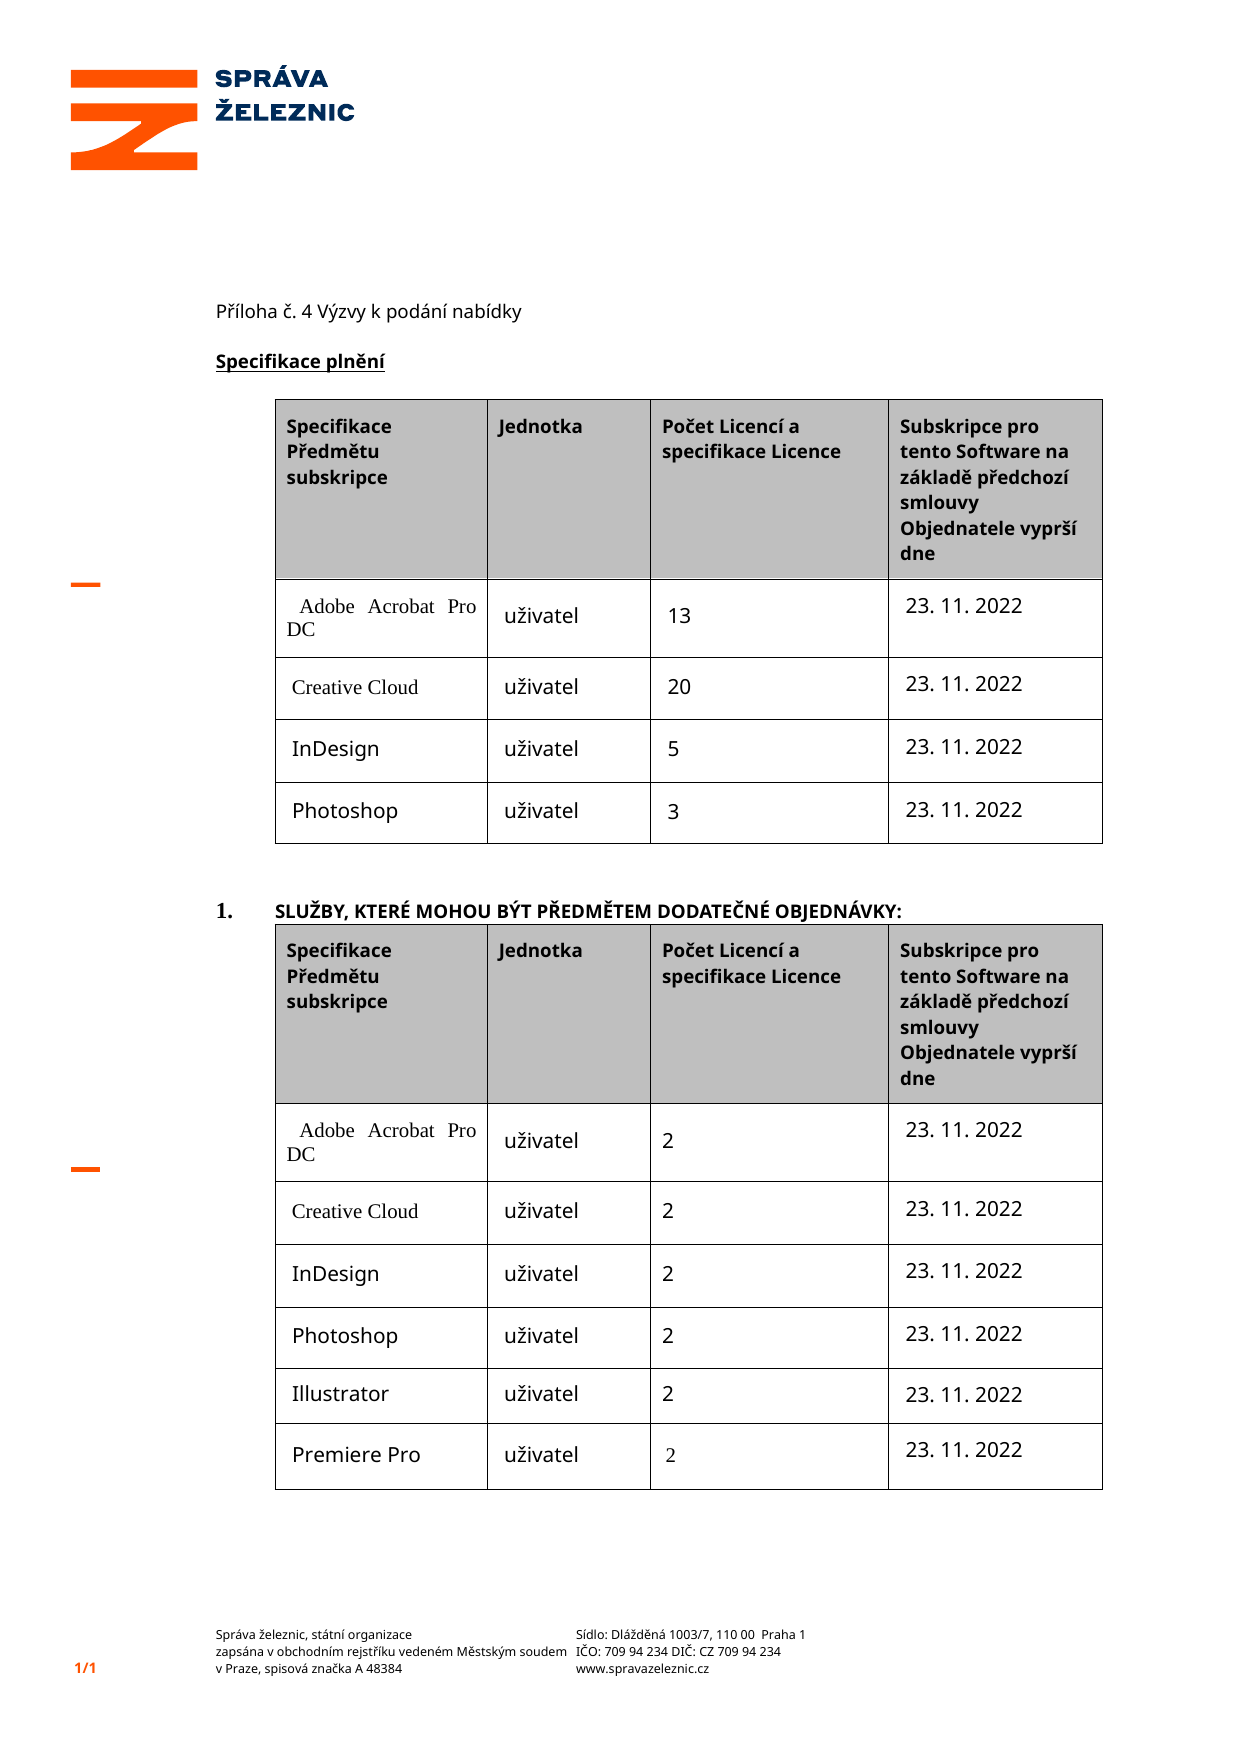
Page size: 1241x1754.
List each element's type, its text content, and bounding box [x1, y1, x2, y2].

table_cell 13 [651, 580, 888, 657]
text Specifikace plnění [216, 349, 1122, 374]
table_cell 2 [651, 1308, 888, 1368]
table_cell 23. 11. 2022 [889, 658, 1102, 719]
table_cell 2 [651, 1104, 888, 1181]
table_header Jednotka [488, 925, 650, 1103]
table_cell 2 [651, 1182, 888, 1244]
table_cell 23. 11. 2022 [889, 1182, 1102, 1244]
table_cell 5 [651, 720, 888, 782]
table_cell InDesign [276, 720, 487, 782]
table_cell uživatel [488, 783, 650, 843]
table_cell 23. 11. 2022 [889, 1308, 1102, 1368]
table_cell Photoshop [276, 1308, 487, 1368]
table_cell 23. 11. 2022 [889, 580, 1102, 657]
table_cell uživatel [488, 1182, 650, 1244]
table_cell Creative Cloud [276, 1182, 487, 1244]
table_cell uživatel [488, 720, 650, 782]
table_cell 2 [651, 1369, 888, 1422]
table_cell uživatel [488, 1308, 650, 1368]
table_cell Premiere Pro [276, 1424, 487, 1489]
list Služby, KTERÉ MOHOU BÝT PŘEDMĚTEM DODATEČNÉ OBJEDNÁVKY: [216, 897, 1122, 924]
table_cell Adobe Acrobat Pro DC [276, 1104, 487, 1181]
table_cell 23. 11. 2022 [889, 1424, 1102, 1489]
table_header Specifikace Předmětu subskripce [276, 925, 487, 1103]
table_cell uživatel [488, 580, 650, 657]
table_header Jednotka [488, 400, 650, 578]
table_header Subskripce pro tento Software na základě předchozí smlouvy Objednatele vyprší dne [889, 925, 1102, 1103]
table_cell uživatel [488, 1424, 650, 1489]
table_cell 23. 11. 2022 [889, 1245, 1102, 1307]
table_cell uživatel [488, 658, 650, 719]
table_header Počet Licencí a specifikace Licence [651, 925, 888, 1103]
table_cell 23. 11. 2022 [889, 783, 1102, 843]
table_cell uživatel [488, 1245, 650, 1307]
table_cell 23. 11. 2022 [889, 720, 1102, 782]
table_cell Illustrator [276, 1369, 487, 1422]
table_cell uživatel [488, 1369, 650, 1422]
table_cell uživatel [488, 1104, 650, 1181]
table_cell Creative Cloud [276, 658, 487, 719]
text Příloha č. 4 Výzvy k podání nabídky [216, 298, 1122, 324]
table_header Specifikace Předmětu subskripce [276, 400, 487, 578]
table_cell 2 [651, 1245, 888, 1307]
table_cell 23. 11. 2022 [889, 1369, 1102, 1422]
table_cell Photoshop [276, 783, 487, 843]
table_header Subskripce pro tento Software na základě předchozí smlouvy Objednatele vyprší dne [889, 400, 1102, 578]
table_cell 3 [651, 783, 888, 843]
table_cell InDesign [276, 1245, 487, 1307]
table_cell 23. 11. 2022 [889, 1104, 1102, 1181]
table_cell 20 [651, 658, 888, 719]
table_cell 2 [651, 1424, 888, 1489]
table_header Počet Licencí a specifikace Licence [651, 400, 888, 578]
table_cell Adobe Acrobat Pro DC [276, 580, 487, 657]
